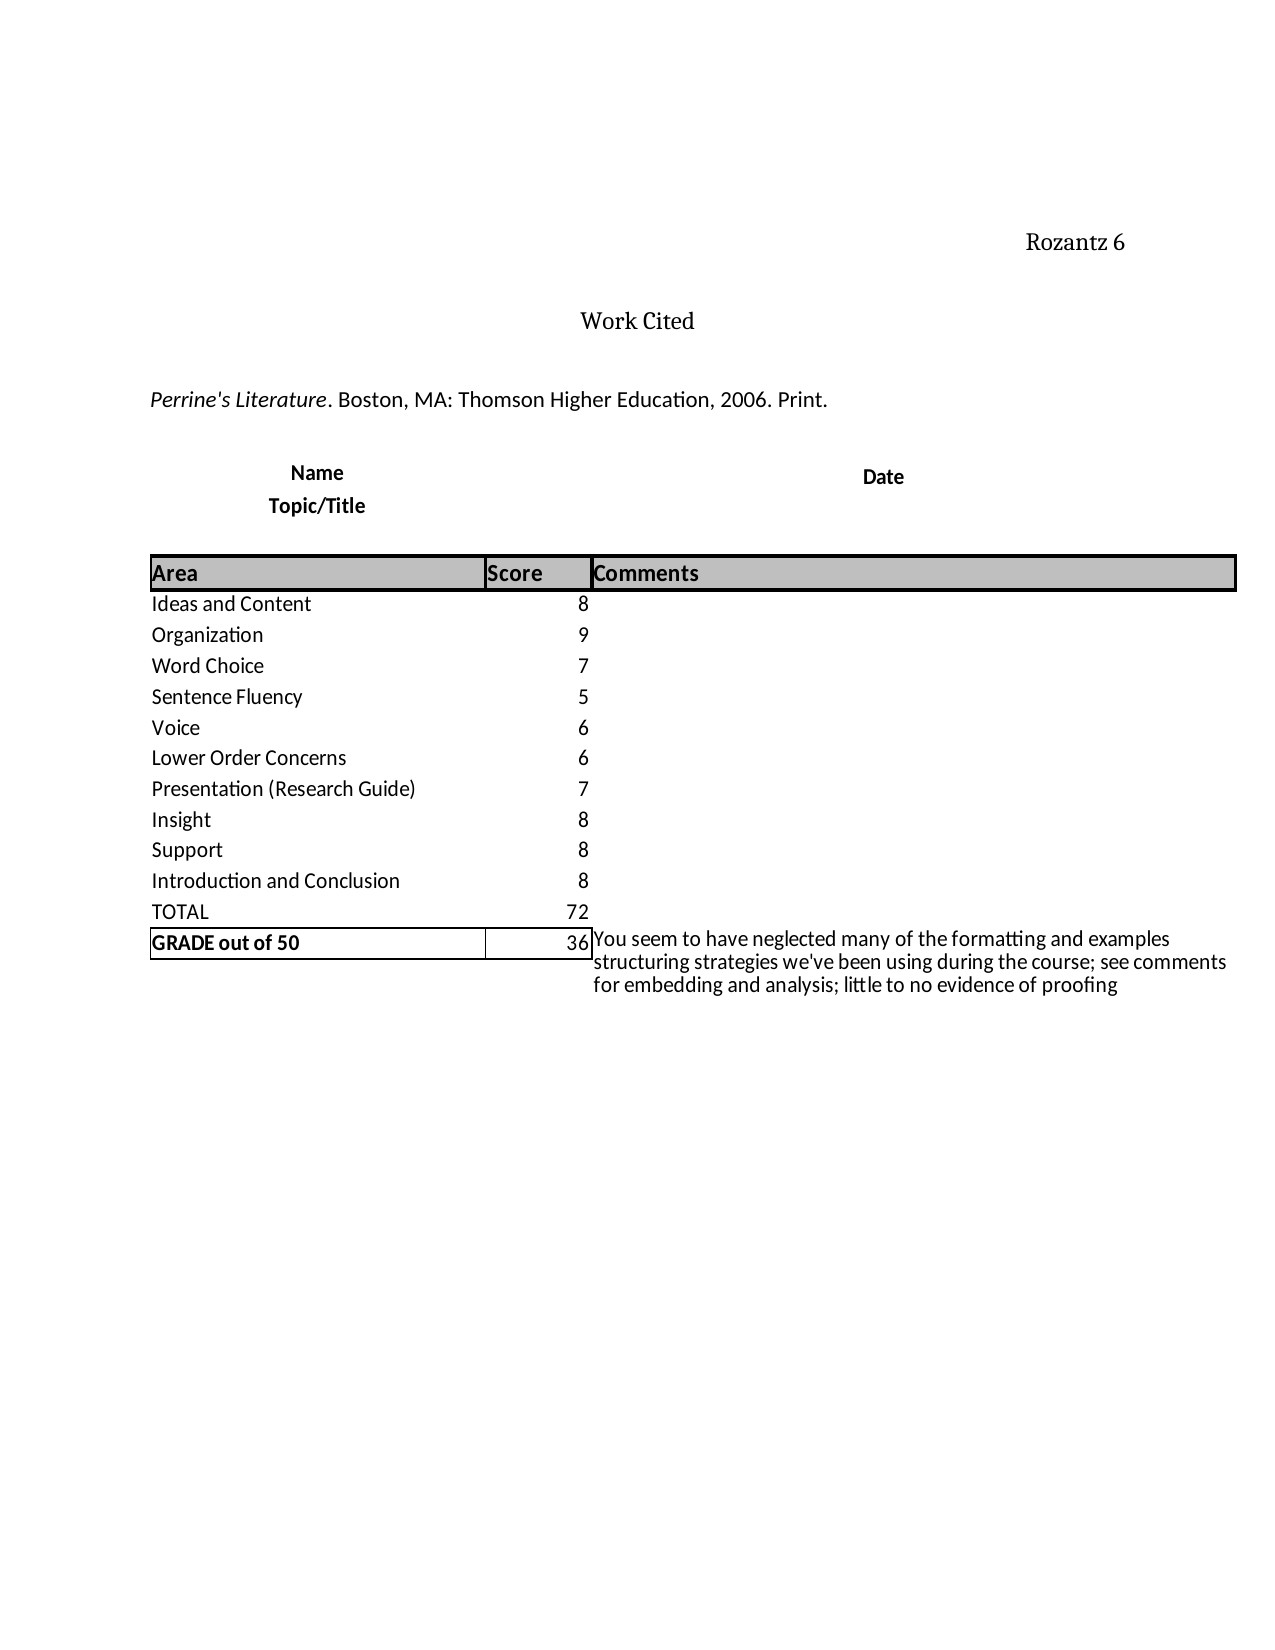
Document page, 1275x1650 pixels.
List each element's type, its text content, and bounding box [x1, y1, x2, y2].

text Work Cited [150, 307, 1125, 335]
text Perrine's Literature. Boston, MA: Thomson Higher Education, 2006. Print. [150, 385, 1125, 413]
text Rozantz 6 [150, 228, 1125, 257]
